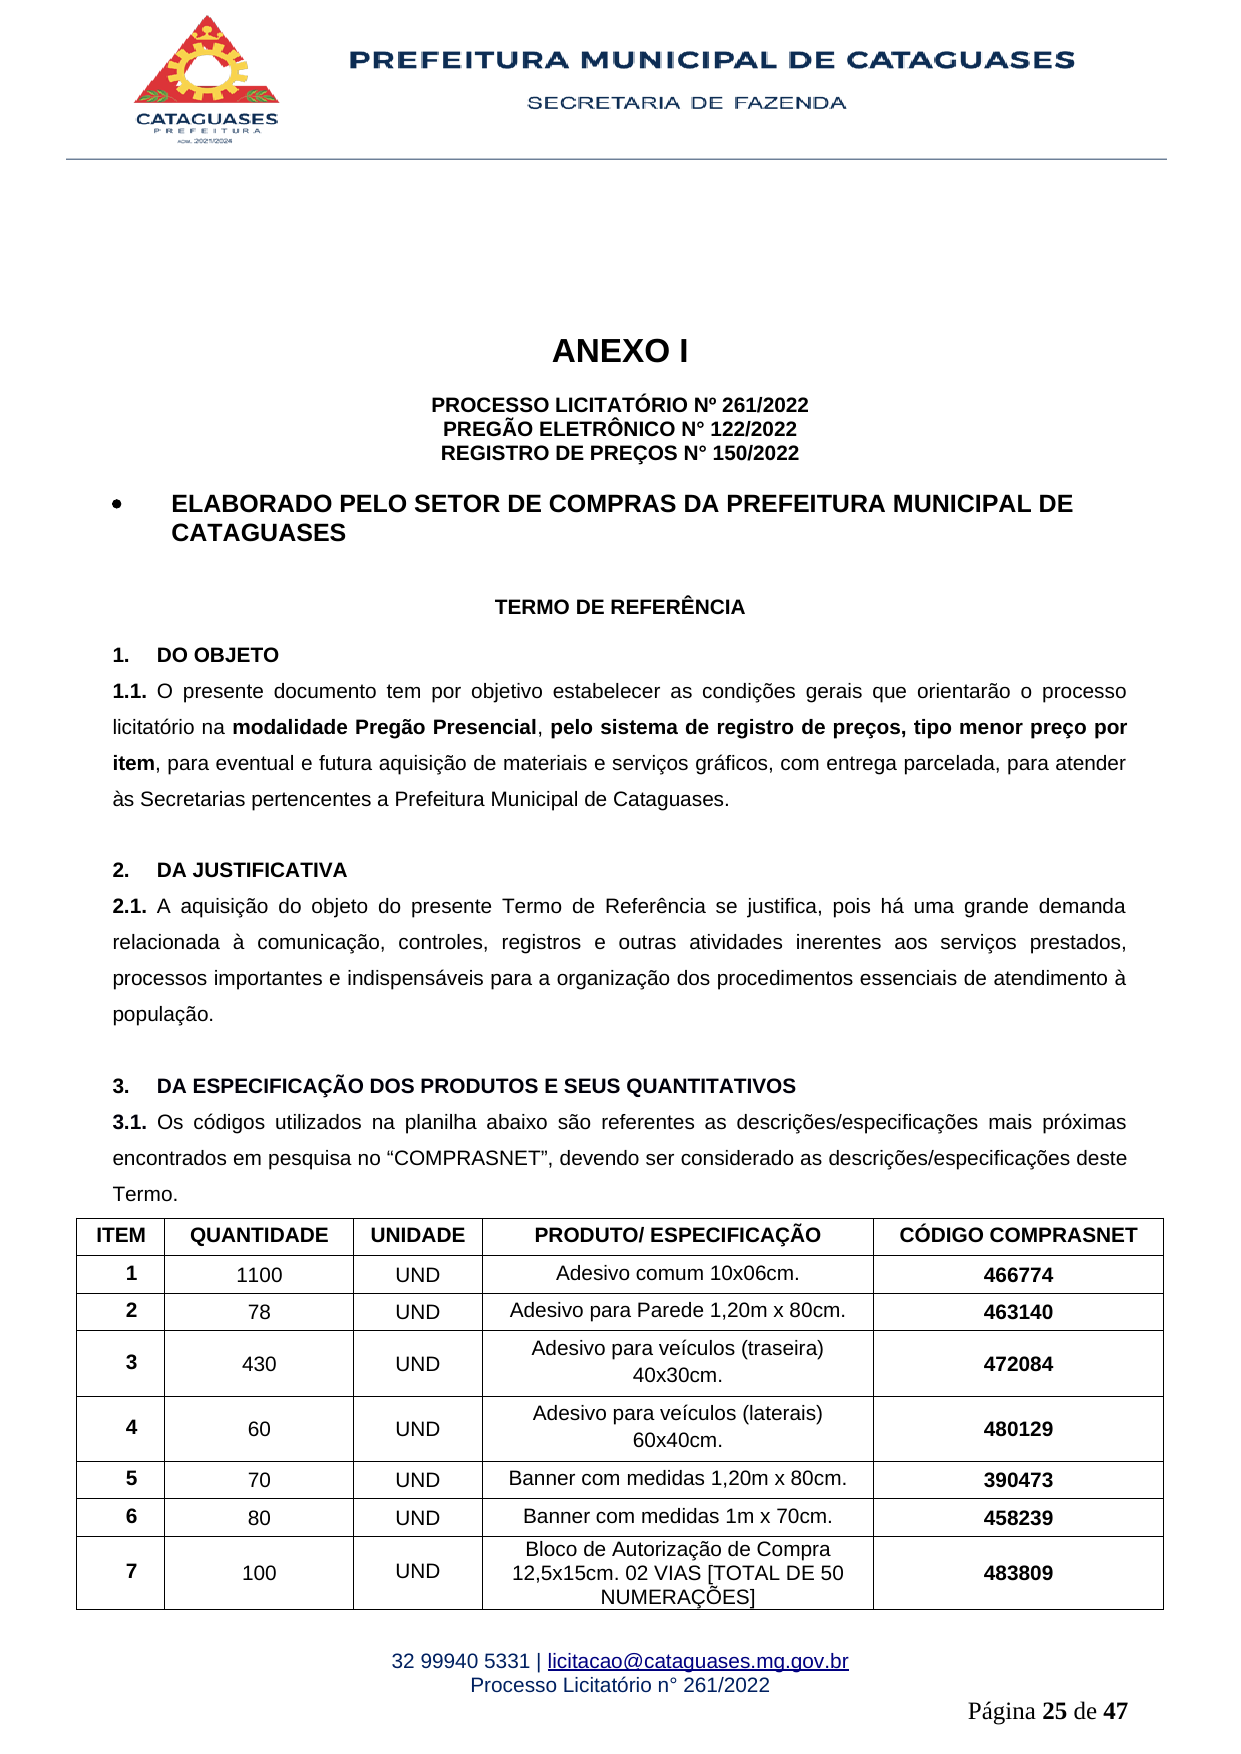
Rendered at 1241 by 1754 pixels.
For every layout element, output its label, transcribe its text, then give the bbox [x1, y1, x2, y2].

table_cell Adesivo para veículos (traseira) 40x30cm. [483, 1331, 873, 1396]
table_cell [77, 1331, 164, 1396]
table_cell 78 [165, 1294, 353, 1330]
table_cell [77, 1537, 164, 1609]
table_cell 390473 [874, 1462, 1163, 1498]
table_cell 480129 [874, 1397, 1163, 1461]
table_cell UND [354, 1499, 482, 1536]
table_cell UND [354, 1256, 482, 1293]
table_cell 458239 [874, 1499, 1163, 1536]
table_cell Banner com medidas 1,20m x 80cm. [483, 1462, 873, 1498]
table_header ITEM [77, 1219, 164, 1255]
table_cell 463140 [874, 1294, 1163, 1330]
table_cell [77, 1462, 164, 1498]
table_cell 60 [165, 1397, 353, 1461]
table_header UNIDADE [354, 1219, 482, 1255]
table_cell UND [354, 1462, 482, 1498]
list O presente documento tem por objetivo estabelecer as condições gerais que orientarão o processo licitatório na modalidade Pregão Presencial, pelo sistema de registro de preços, tipo menor preço por item, para eventual e futura aquisição de materiais e serviços gráficos, com entrega parcelada, para atender às Secretarias pertencentes a Prefeitura Municipal de Cataguases. [112, 678, 1128, 810]
table_header CÓDIGO COMPRASNET [874, 1219, 1163, 1255]
table_header QUANTIDADE [165, 1219, 353, 1255]
picture [66, 0, 1167, 187]
table_cell 70 [165, 1462, 353, 1498]
text REGISTRO DE PREÇOS N° 150/2022 [112, 441, 1128, 465]
table_cell [77, 1499, 164, 1536]
list DA JUSTIFICATIVA [112, 858, 1128, 882]
list DA ESPECIFICAÇÃO DOS PRODUTOS E SEUS QUANTITATIVOS [112, 1074, 1128, 1098]
list ELABORADO PELO SETOR DE COMPRAS DA PREFEITURA MUNICIPAL DE CATAGUASES [112, 489, 1128, 547]
table_cell 430 [165, 1331, 353, 1396]
table_cell 100 [165, 1537, 353, 1609]
table_cell 466774 [874, 1256, 1163, 1293]
table_cell UND [354, 1397, 482, 1461]
table_cell Banner com medidas 1m x 70cm. [483, 1499, 873, 1536]
table_cell [77, 1294, 164, 1330]
text TERMO DE REFERÊNCIA [112, 595, 1128, 619]
text PREGÃO ELETRÔNICO N° 122/2022 [112, 417, 1128, 441]
text 3.1. Os códigos utilizados na planilha abaixo são referentes as descrições/especificações mais próximas encontrados em pesquisa no “COMPRASNET”, devendo ser considerado as descrições/especificações deste Termo. [112, 1110, 1128, 1206]
text ANEXO I [112, 331, 1128, 369]
table_cell [77, 1256, 164, 1293]
table_cell 80 [165, 1499, 353, 1536]
table_cell 1100 [165, 1256, 353, 1293]
table_cell Adesivo para Parede 1,20m x 80cm. [483, 1294, 873, 1330]
table_cell 483809 [874, 1537, 1163, 1609]
table_cell UND [354, 1331, 482, 1396]
table_cell UND [354, 1537, 482, 1609]
list A aquisição do objeto do presente Termo de Referência se justifica, pois há uma grande demanda relacionada à comunicação, controles, registros e outras atividades inerentes aos serviços prestados, processos importantes e indispensáveis para a organização dos procedimentos essenciais de atendimento à população. [112, 894, 1128, 1026]
list DO OBJETO [112, 643, 1128, 667]
table_cell Adesivo comum 10x06cm. [483, 1256, 873, 1293]
table_cell Bloco de Autorização de Compra 12,5x15cm. 02 VIAS [TOTAL DE 50 NUMERAÇÕES] [483, 1537, 873, 1609]
table_cell UND [354, 1294, 482, 1330]
table_cell Adesivo para veículos (laterais) 60x40cm. [483, 1397, 873, 1461]
table_header PRODUTO/ ESPECIFICAÇÃO [483, 1219, 873, 1255]
text PROCESSO LICITATÓRIO Nº 261/2022 [112, 393, 1128, 417]
table_cell 472084 [874, 1331, 1163, 1396]
table_cell [77, 1397, 164, 1461]
